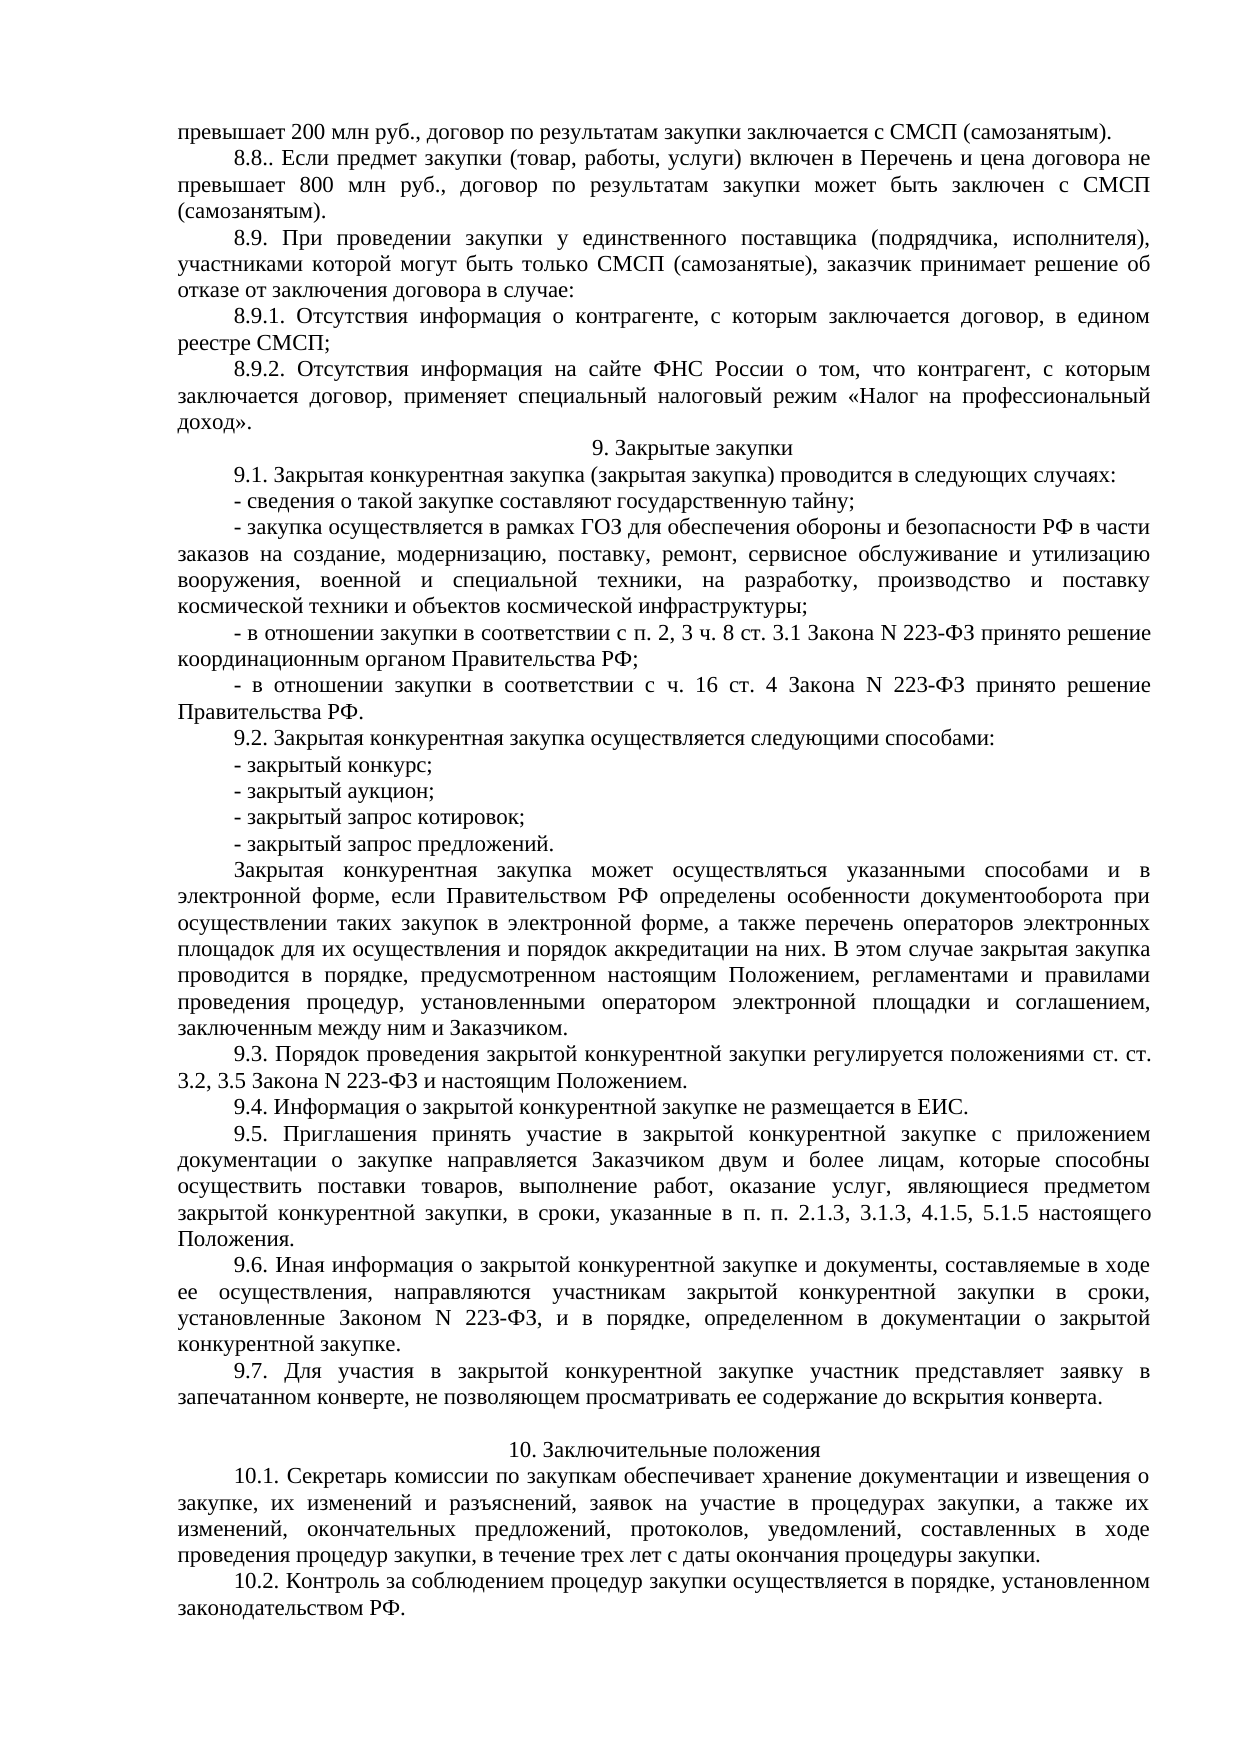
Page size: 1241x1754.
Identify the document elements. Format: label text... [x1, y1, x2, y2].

text 8.9.1. Отсутствия информация о контрагенте, с которым заключается договор, в едином реестре СМСП; [177, 303, 1152, 355]
text - закрытый запрос предложений. [177, 830, 1152, 856]
text - в отношении закупки в соответствии с п. 2, 3 ч. 8 ст. 3.1 Закона N 223-ФЗ принято решение координационным органом Правительства РФ; [177, 619, 1152, 672]
text 9.6. Иная информация о закрытой конкурентной закупке и документы, составляемые в ходе ее осуществления, направляются участникам закрытой конкурентной закупки в сроки, установленные Законом N 223-ФЗ, и в порядке, определенном в документации о закрытой конкурентной закупке. [177, 1251, 1152, 1357]
text 10.2. Контроль за соблюдением процедур закупки осуществляется в порядке, установленном законодательством РФ. [177, 1568, 1152, 1620]
text 10. Заключительные положения [177, 1436, 1152, 1462]
text - закрытый запрос котировок; [177, 803, 1152, 830]
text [177, 118, 1152, 144]
text - закрытый аукцион; [177, 777, 1152, 803]
text Закрытая конкурентная закупка может осуществляться указанными способами и в электронной форме, если Правительством РФ определены особенности документооборота при осуществлении таких закупок в электронной форме, а также перечень операторов электронных площадок для их осуществления и порядок аккредитации на них. В этом случае закрытая закупка проводится в порядке, предусмотренном настоящим Положением, регламентами и правилами проведения процедур, установленными оператором электронной площадки и соглашением, заключенным между ним и Заказчиком. [177, 856, 1152, 1041]
text 9.3. Порядок проведения закрытой конкурентной закупки регулируется положениями ст. ст. 3.2, 3.5 Закона N 223-ФЗ и настоящим Положением. [177, 1041, 1152, 1093]
text 9. Закрытые закупки [177, 434, 1152, 461]
text 10.1. Секретарь комиссии по закупкам обеспечивает хранение документации и извещения о закупке, их изменений и разъяснений, заявок на участие в процедурах закупки, а также их изменений, окончательных предложений, протоколов, уведомлений, составленных в ходе проведения процедур закупки, в течение трех лет с даты окончания процедуры закупки. [177, 1462, 1152, 1568]
text 8.9.2. Отсутствия информация на сайте ФНС России о том, что контрагент, с которым заключается договор, применяет специальный налоговый режим «Налог на профессиональный доход». [177, 355, 1152, 434]
text - сведения о такой закупке составляют государственную тайну; [177, 487, 1152, 513]
text 9.7. Для участия в закрытой конкурентной закупке участник представляет заявку в запечатанном конверте, не позволяющем просматривать ее содержание до вскрытия конверта. [177, 1357, 1152, 1409]
text - закупка осуществляется в рамках ГОЗ для обеспечения обороны и безопасности РФ в части заказов на создание, модернизацию, поставку, ремонт, сервисное обслуживание и утилизацию вооружения, военной и специальной техники, на разработку, производство и поставку космической техники и объектов космической инфраструктуры; [177, 513, 1152, 619]
text 9.2. Закрытая конкурентная закупка осуществляется следующими способами: [177, 724, 1152, 751]
text 8.8.. Если предмет закупки (товар, работы, услуги) включен в Перечень и цена договора не превышает 800 млн руб., договор по результатам закупки может быть заключен с СМСП (самозанятым). [177, 144, 1152, 223]
text 8.9. При проведении закупки у единственного поставщика (подрядчика, исполнителя), участниками которой могут быть только СМСП (самозанятые), заказчик принимает решение об отказе от заключения договора в случае: [177, 223, 1152, 303]
text - закрытый конкурс; [177, 751, 1152, 777]
text - в отношении закупки в соответствии с ч. 16 ст. 4 Закона N 223-ФЗ принято решение Правительства РФ. [177, 672, 1152, 724]
text 9.4. Информация о закрытой конкурентной закупке не размещается в ЕИС. [177, 1093, 1152, 1119]
text 9.1. Закрытая конкурентная закупка (закрытая закупка) проводится в следующих случаях: [177, 461, 1152, 487]
text 9.5. Приглашения принять участие в закрытой конкурентной закупке с приложением документации о закупке направляется Заказчиком двум и более лицам, которые способны осуществить поставки товаров, выполнение работ, оказание услуг, являющиеся предметом закрытой конкурентной закупки, в сроки, указанные в п. п. 2.1.3, 3.1.3, 4.1.5, 5.1.5 настоящего Положения. [177, 1119, 1152, 1251]
